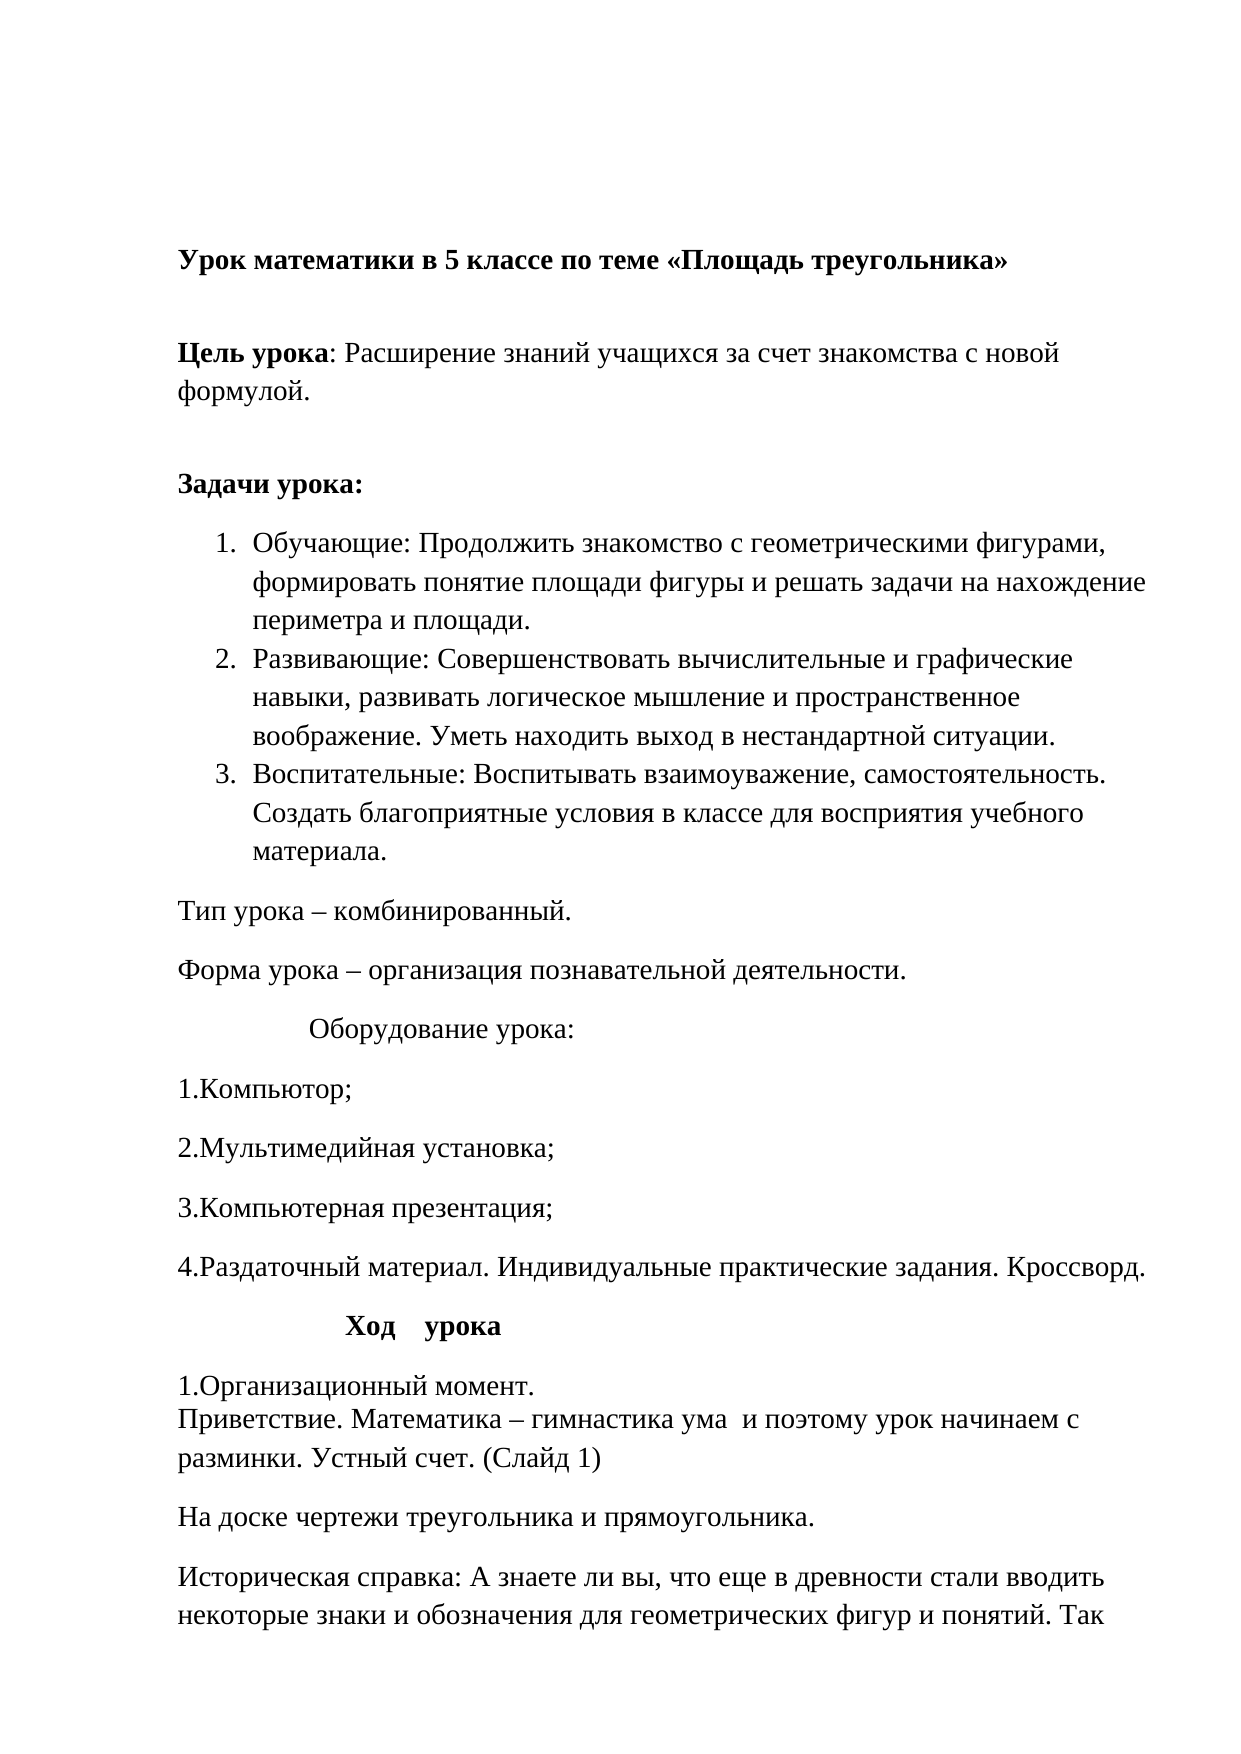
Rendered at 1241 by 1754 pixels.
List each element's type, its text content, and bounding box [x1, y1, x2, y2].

text Тип урока – комбинированный. [177, 893, 1152, 926]
text Форма урока – организация познавательной деятельности. [177, 952, 1152, 986]
text Приветствие. Математика – гимнастика ума и поэтому урок начинаем с разминки. Устный счет. (Слайд 1) [177, 1401, 1152, 1473]
text Задачи урока: [177, 433, 1152, 499]
text Урок математики в 5 классе по теме «Площадь треугольника» [177, 242, 1152, 276]
text 4.Раздаточный материал. Индивидуальные практические задания. Кроссворд. [177, 1249, 1152, 1283]
text 1.Организационный момент. [177, 1368, 1152, 1401]
list Воспитательные: Воспитывать взаимоуважение, самостоятельность. Создать благоприятные условия в классе для восприятия учебного материала. [215, 756, 1152, 867]
list Развивающие: Совершенствовать вычислительные и графические навыки, развивать логическое мышление и пространственное воображение. Уметь находить выход в нестандартной ситуации. [215, 641, 1152, 751]
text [177, 1559, 1152, 1631]
list Обучающие: Продолжить знакомство с геометрическими фигурами, формировать понятие площади фигуры и решать задачи на нахождение периметра и площади. [215, 525, 1152, 636]
text 2.Мультимедийная установка; [177, 1130, 1152, 1164]
text Цель урока: Расширение знаний учащихся за счет знакомства с новой формулой. [177, 302, 1152, 407]
text Ход урока [177, 1308, 1152, 1342]
text Оборудование урока: [177, 1012, 1152, 1045]
text На доске чертежи треугольника и прямоугольника. [177, 1499, 1152, 1533]
text 3.Компьютерная презентация; [177, 1190, 1152, 1223]
text 1.Компьютор; [177, 1071, 1152, 1104]
